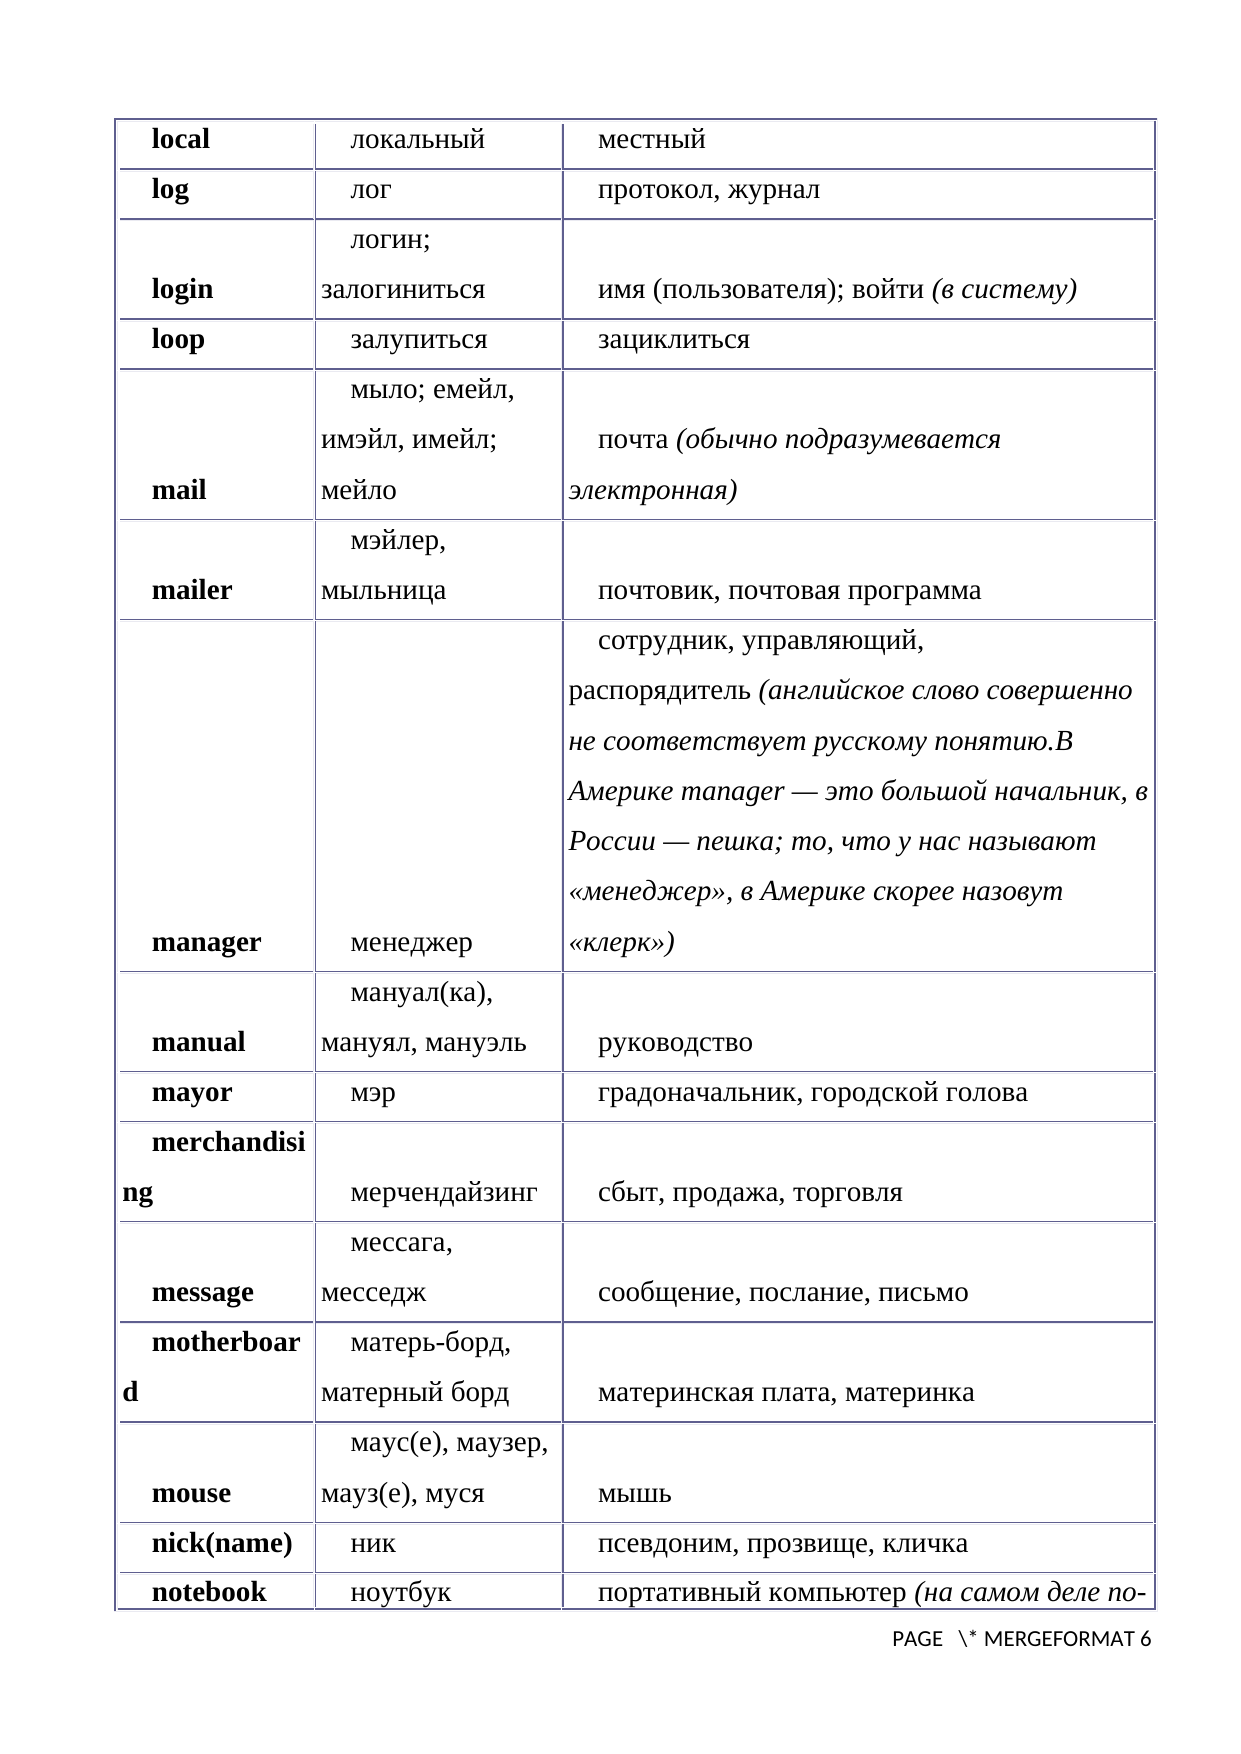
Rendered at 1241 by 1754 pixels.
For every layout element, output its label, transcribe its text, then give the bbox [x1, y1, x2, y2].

table_cell мессага, месседж [316, 1224, 561, 1321]
table_cell зациклиться [564, 318, 1155, 368]
table_cell мерчендайзинг [316, 1124, 561, 1221]
table_cell матерь-борд, матерный борд [316, 1324, 561, 1421]
table_cell руководство [562, 971, 1156, 1071]
table_cell motherboard [118, 1321, 313, 1421]
table_cell мэйлер, мыльница [316, 522, 561, 619]
table_cell mail [118, 368, 313, 518]
table_cell залупиться [316, 322, 561, 368]
table_cell градоначальник, городской голова [562, 1071, 1156, 1121]
table_cell ноутбук [315, 1575, 562, 1608]
table_cell менеджер [316, 622, 561, 971]
table_cell message [116, 1221, 314, 1321]
table_cell сбыт, продажа, торговля [562, 1121, 1156, 1221]
table_cell почта (обычно подразумевается электронная) [564, 368, 1155, 518]
table_cell сообщение, послание, письмо [562, 1221, 1156, 1321]
table_cell loop [118, 318, 313, 368]
table_cell manual [116, 971, 314, 1071]
table_cell мэр [316, 1074, 561, 1121]
table_cell почтовик, почтовая программа [564, 519, 1155, 619]
table_cell локальный [315, 120, 562, 168]
table_cell сотрудник, управляющий, распорядитель (английское слово совершенно не соответствует русскому понятию.В Америке manager — это большой начальник, в России — пешка; то, что у нас называют «менеджер», в Америке скорее назовут «клерк») [562, 619, 1156, 971]
table_cell notebook [118, 1571, 314, 1608]
table_cell login [116, 218, 313, 318]
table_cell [562, 1571, 1155, 1608]
table_cell ник [316, 1525, 561, 1571]
table_cell nick(name) [118, 1521, 313, 1571]
table_cell маус(е), маузер, мауз(е), муся [316, 1425, 561, 1521]
table_cell mailer [118, 519, 313, 619]
table_cell mouse [118, 1421, 313, 1521]
table_cell merchandising [116, 1121, 314, 1221]
table_cell мануал(ка), мануял, мануэль [316, 974, 561, 1071]
table_cell логин; залогиниться [316, 221, 561, 318]
table_cell log [118, 168, 313, 218]
table_cell мыло; емейл, имэйл, имейл; мейло [316, 372, 561, 518]
table_cell имя (пользователя); войти (в систему) [564, 218, 1156, 318]
table_cell протокол, журнал [564, 168, 1155, 218]
table_cell мышь [564, 1421, 1155, 1521]
table_cell местный [562, 122, 1154, 168]
table_cell manager [116, 619, 314, 971]
table_cell материнская плата, материнка [564, 1321, 1154, 1421]
table_cell mayor [116, 1071, 314, 1121]
table_cell local [118, 122, 314, 168]
table_cell лог [316, 172, 561, 218]
table_cell псевдоним, прозвище, кличка [564, 1521, 1155, 1571]
